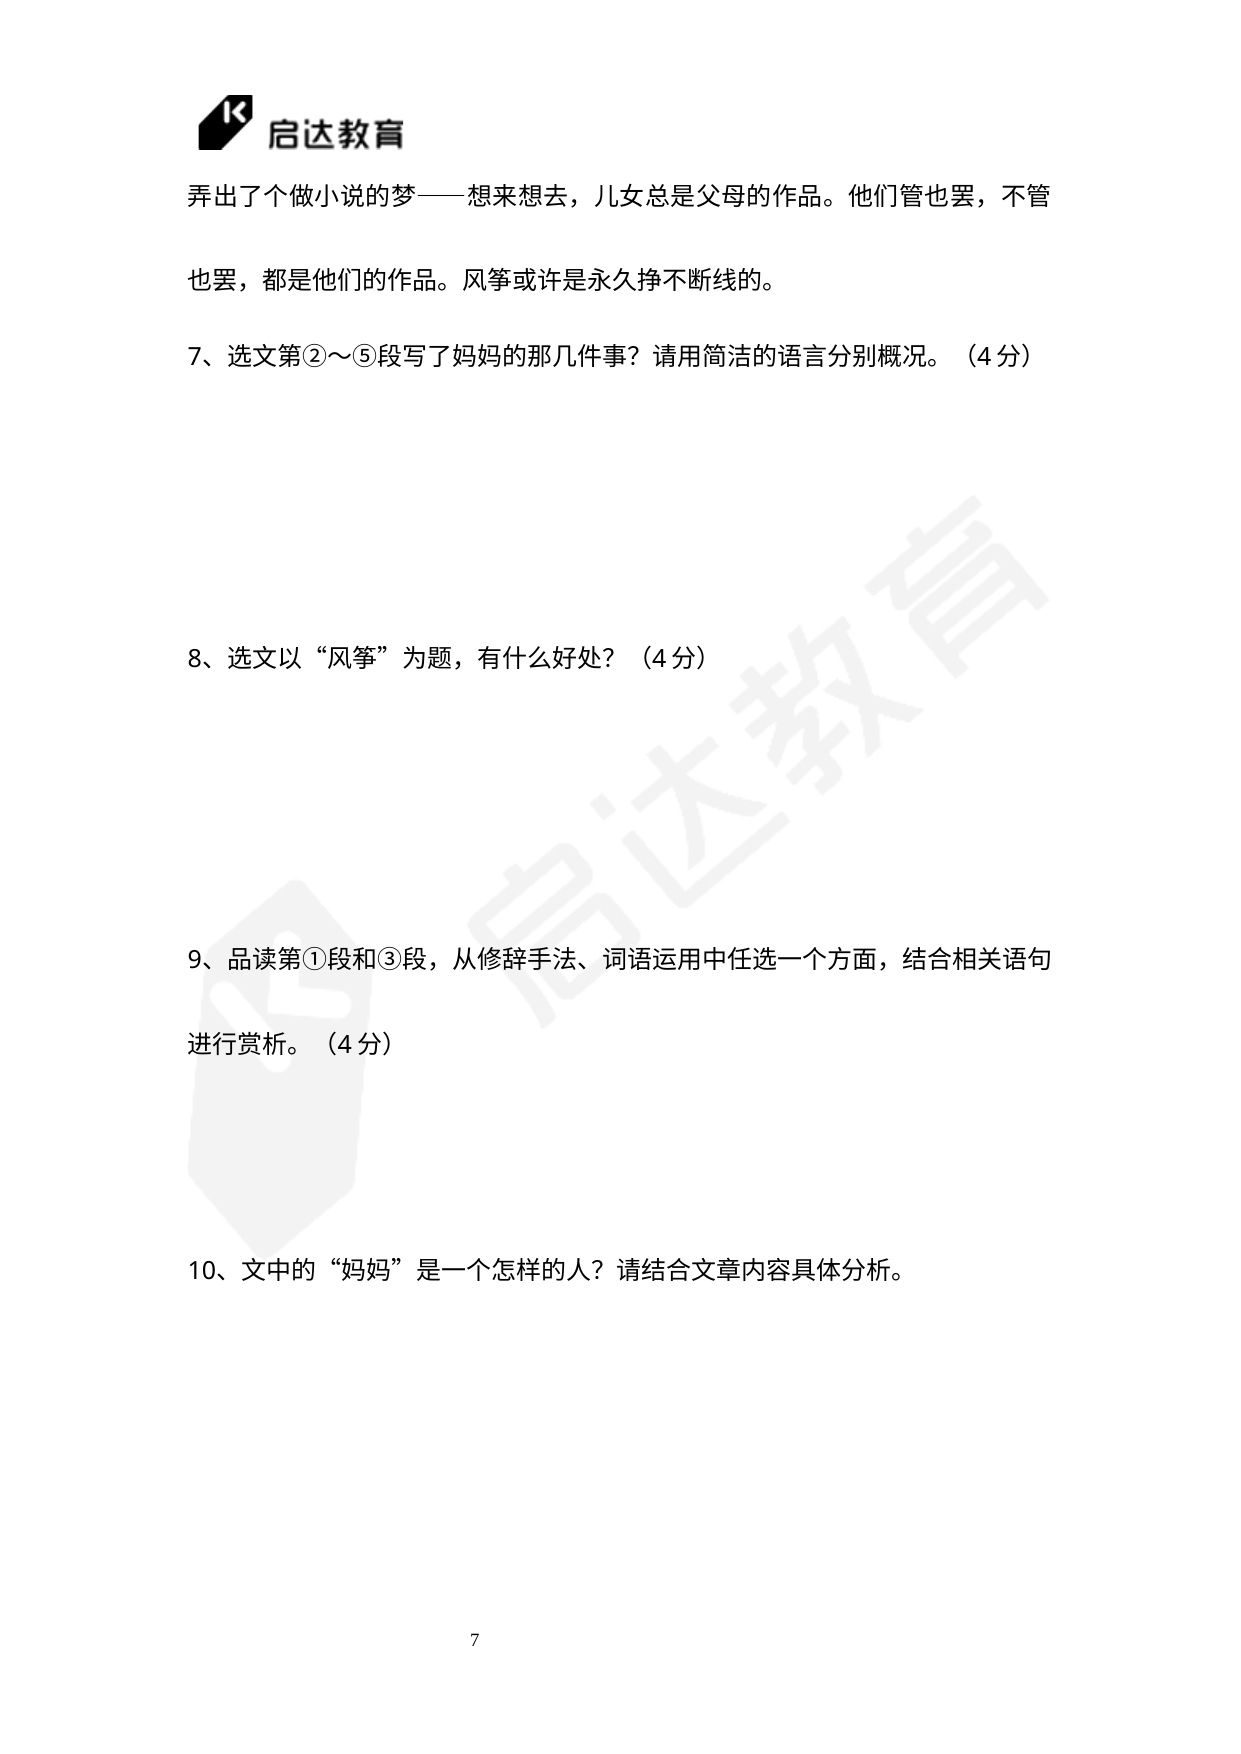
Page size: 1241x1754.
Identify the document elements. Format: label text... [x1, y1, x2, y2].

list 选文以“风筝”为题，有什么好处？（4分） [187, 624, 1053, 689]
list 品读第①段和③段，从修辞手法、词语运用中任选一个方面，结合相关语句进行赏析。（4分） [187, 925, 1053, 1075]
list 文中的“妈妈”是一个怎样的人？请结合文章内容具体分析。 [187, 1236, 1053, 1301]
list 选文第②～⑤段写了妈妈的那几件事？请用简洁的语言分别概况。（4分） [187, 322, 1053, 387]
picture [198, 95, 404, 150]
